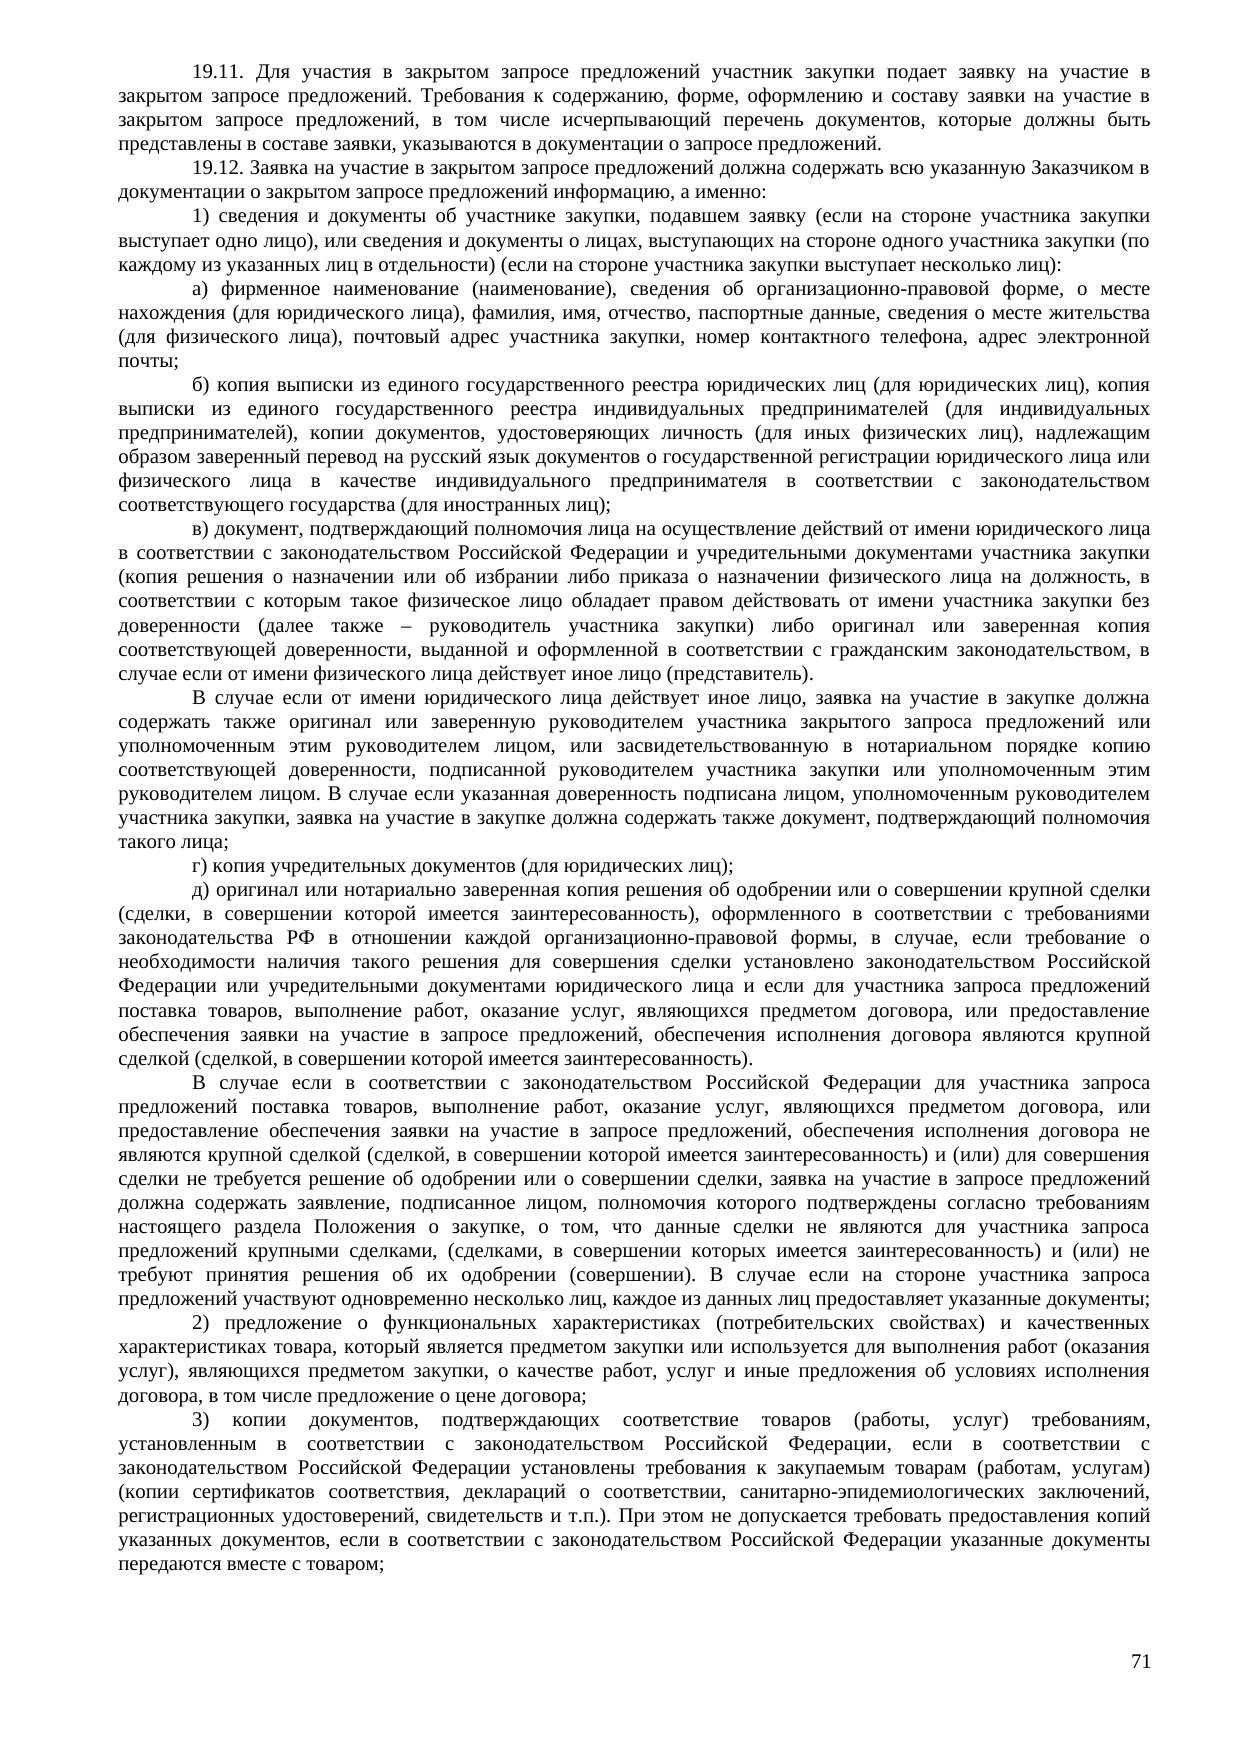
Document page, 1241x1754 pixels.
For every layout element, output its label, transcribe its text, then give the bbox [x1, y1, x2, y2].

text а) фирменное наименование (наименование), сведения об организационно-правовой форме, о месте нахождения (для юридического лица), фамилия, имя, отчество, паспортные данные, сведения о месте жительства (для физического лица), почтовый адрес участника закупки, номер контактного телефона, адрес электронной почты; [118, 276, 1152, 372]
text д) оригинал или нотариально заверенная копия решения об одобрении или о совершении крупной сделки (сделки, в совершении которой имеется заинтересованность), оформленного в соответствии с требованиями законодательства РФ в отношении каждой организационно-правовой формы, в случае, если требование о необходимости наличия такого решения для совершения сделки установлено законодательством Российской Федерации или учредительными документами юридического лица и если для участника запроса предложений поставка товаров, выполнение работ, оказание услуг, являющихся предметом договора, или предоставление обеспечения заявки на участие в запросе предложений, обеспечения исполнения договора являются крупной сделкой (сделкой, в совершении которой имеется заинтересованность). [118, 877, 1152, 1070]
text В случае если в соответствии с законодательством Российской Федерации для участника запроса предложений поставка товаров, выполнение работ, оказание услуг, являющихся предметом договора, или предоставление обеспечения заявки на участие в запросе предложений, обеспечения исполнения договора не являются крупной сделкой (сделкой, в совершении которой имеется заинтересованность) и (или) для совершения сделки не требуется решение об одобрении или о совершении сделки, заявка на участие в запросе предложений должна содержать заявление, подписанное лицом, полномочия которого подтверждены согласно требованиям настоящего раздела Положения о закупке, о том, что данные сделки не являются для участника запроса предложений крупными сделками, (сделками, в совершении которых имеется заинтересованность) и (или) не требуют принятия решения об их одобрении (совершении). В случае если на стороне участника запроса предложений участвуют одновременно несколько лиц, каждое из данных лиц предоставляет указанные документы; [118, 1070, 1152, 1310]
text б) копия выписки из единого государственного реестра юридических лиц (для юридических лиц), копия выписки из единого государственного реестра индивидуальных предпринимателей (для индивидуальных предпринимателей), копии документов, удостоверяющих личность (для иных физических лиц), надлежащим образом заверенный перевод на русский язык документов о государственной регистрации юридического лица или физического лица в качестве индивидуального предпринимателя в соответствии с законодательством соответствующего государства (для иностранных лиц); [118, 372, 1152, 516]
text 2) предложение о функциональных характеристиках (потребительских свойствах) и качественных характеристиках товара, который является предметом закупки или используется для выполнения работ (оказания услуг), являющихся предметом закупки, о качестве работ, услуг и иные предложения об условиях исполнения договора, в том числе предложение о цене договора; [118, 1310, 1152, 1407]
text 19.12. Заявка на участие в закрытом запросе предложений должна содержать всю указанную Заказчиком в документации о закрытом запросе предложений информацию, а именно: [118, 155, 1152, 203]
text г) копия учредительных документов (для юридических лиц); [118, 853, 1152, 877]
text 3) копии документов, подтверждающих соответствие товаров (работы, услуг) требованиям, установленным в соответствии с законодательством Российской Федерации, если в соответствии с законодательством Российской Федерации установлены требования к закупаемым товарам (работам, услугам) (копии сертификатов соответствия, деклараций о соответствии, санитарно-эпидемиологических заключений, регистрационных удостоверений, свидетельств и т.п.). При этом не допускается требовать предоставления копий указанных документов, если в соответствии с законодательством Российской Федерации указанные документы передаются вместе с товаром; [118, 1407, 1152, 1575]
text 19.11. Для участия в закрытом запросе предложений участник закупки подает заявку на участие в закрытом запросе предложений. Требования к содержанию, форме, оформлению и составу заявки на участие в закрытом запросе предложений, в том числе исчерпывающий перечень документов, которые должны быть представлены в составе заявки, указываются в документации о запросе предложений. [118, 59, 1152, 155]
text 1) сведения и документы об участнике закупки, подавшем заявку (если на стороне участника закупки выступает одно лицо), или сведения и документы о лицах, выступающих на стороне одного участника закупки (по каждому из указанных лиц в отдельности) (если на стороне участника закупки выступает несколько лиц): [118, 203, 1152, 276]
text в) документ, подтверждающий полномочия лица на осуществление действий от имени юридического лица в соответствии с законодательством Российской Федерации и учредительными документами участника закупки (копия решения о назначении или об избрании либо приказа о назначении физического лица на должность, в соответствии с которым такое физическое лицо обладает правом действовать от имени участника закупки без доверенности (далее также – руководитель участника закупки) либо оригинал или заверенная копия соответствующей доверенности, выданной и оформленной в соответствии с гражданским законодательством, в случае если от имени физического лица действует иное лицо (представитель). [118, 516, 1152, 685]
text В случае если от имени юридического лица действует иное лицо, заявка на участие в закупке должна содержать также оригинал или заверенную руководителем участника закрытого запроса предложений или уполномоченным этим руководителем лицом, или засвидетельствованную в нотариальном порядке копию соответствующей доверенности, подписанной руководителем участника закупки или уполномоченным этим руководителем лицом. В случае если указанная доверенность подписана лицом, уполномоченным руководителем участника закупки, заявка на участие в закупке должна содержать также документ, подтверждающий полномочия такого лица; [118, 685, 1152, 853]
